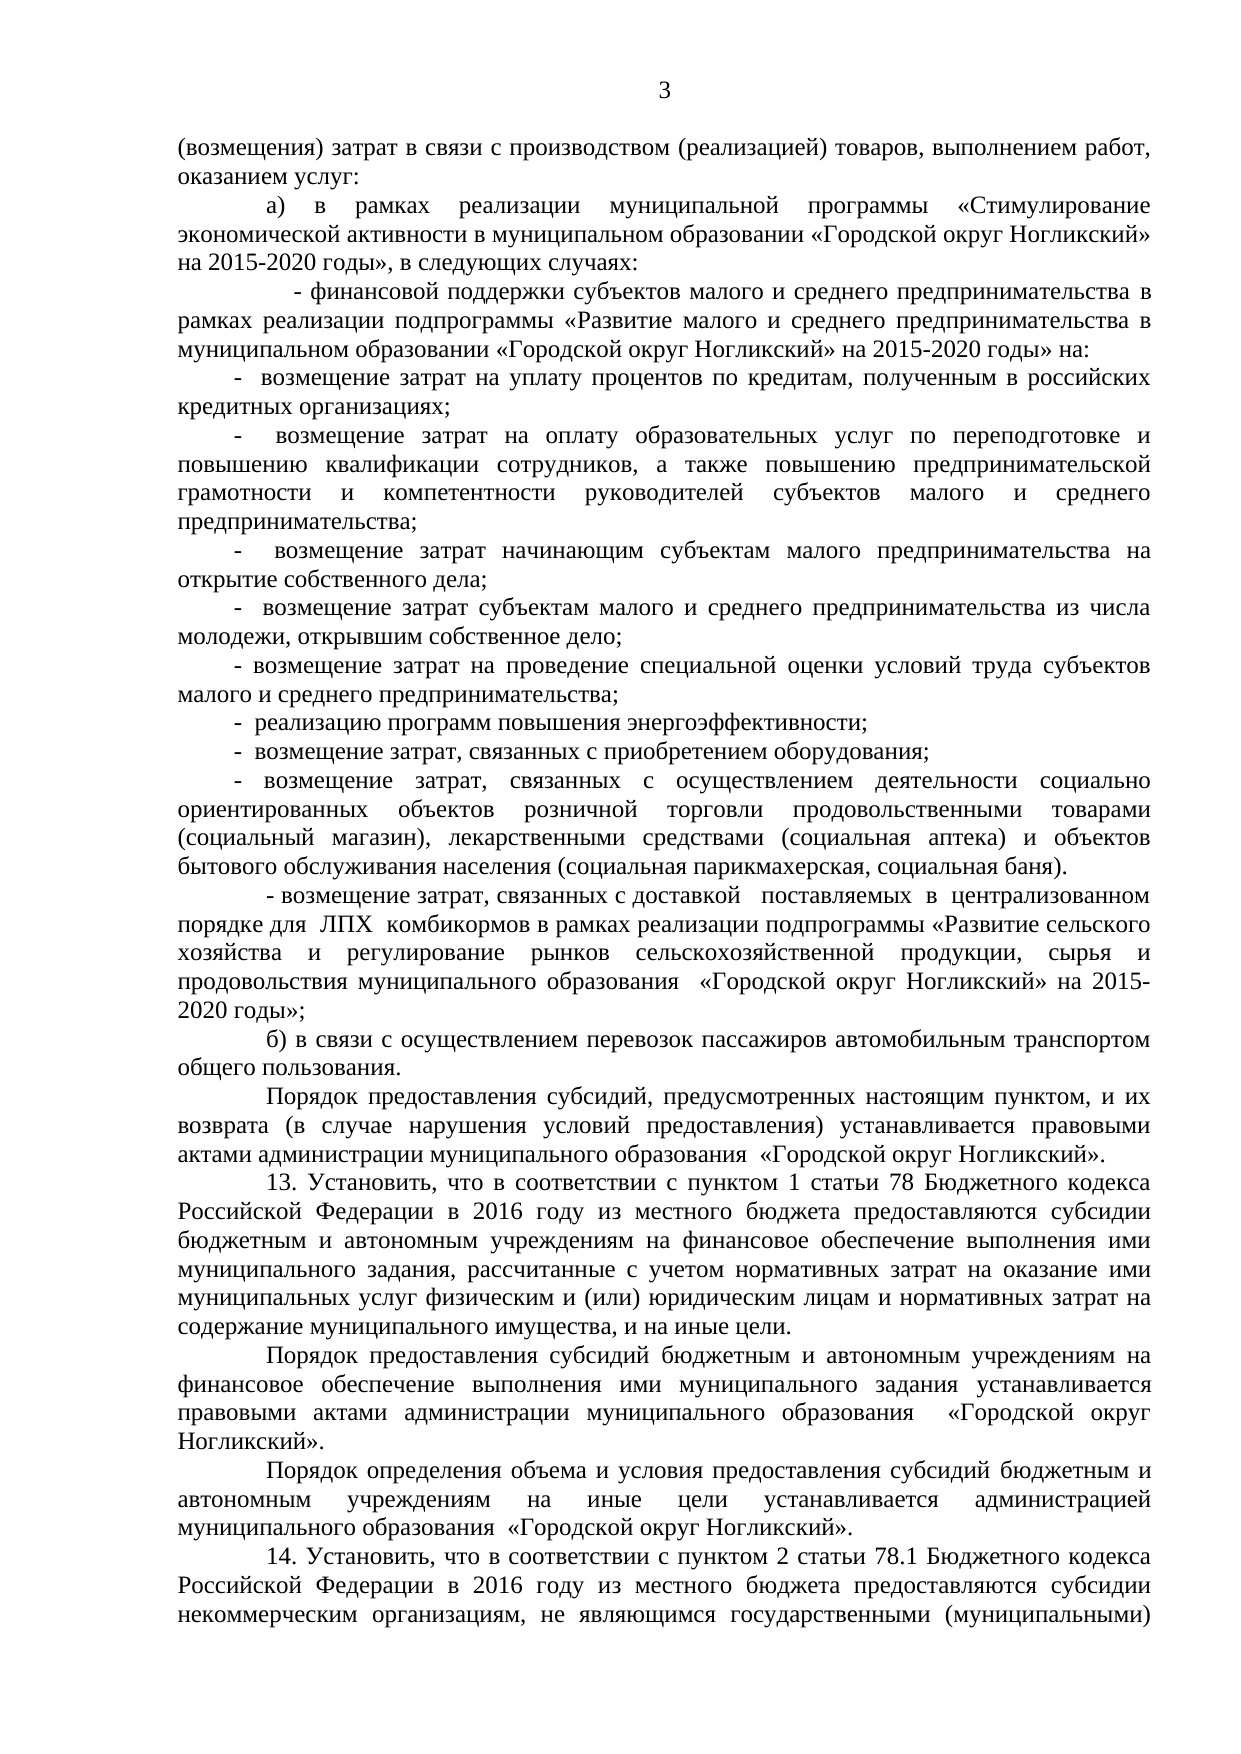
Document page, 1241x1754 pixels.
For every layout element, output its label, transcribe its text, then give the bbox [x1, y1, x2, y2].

text - возмещение затрат, связанных с доставкой поставляемых в централизованном порядке для ЛПХ комбикормов в рамках реализации подпрограммы «Развитие сельского хозяйства и регулирование рынков сельскохозяйственной продукции, сырья и продовольствия муниципального образования «Городской округ Ногликский» на 2015-2020 годы»; [177, 880, 1152, 1024]
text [177, 1541, 1152, 1627]
text - возмещение затрат начинающим субъектам малого предпринимательства на открытие собственного дела; [177, 535, 1152, 592]
text Порядок предоставления субсидий, предусмотренных настоящим пунктом, и их возврата (в случае нарушения условий предоставления) устанавливается правовыми актами администрации муниципального образования «Городской округ Ногликский». [177, 1081, 1152, 1167]
text - реализацию программ повышения энергоэффективности; [177, 707, 1152, 736]
text - возмещение затрат, связанных с приобретением оборудования; [177, 736, 1152, 765]
text - финансовой поддержки субъектов малого и среднего предпринимательства в рамках реализации подпрограммы «Развитие малого и среднего предпринимательства в муниципальном образовании «Городской округ Ногликский» на 2015-2020 годы» на: [177, 276, 1152, 362]
text - возмещение затрат субъектам малого и среднего предпринимательства из числа молодежи, открывшим собственное дело; [177, 592, 1152, 650]
text - возмещение затрат на оплату образовательных услуг по переподготовке и повышению квалификации сотрудников, а также повышению предпринимательской грамотности и компетентности руководителей субъектов малого и среднего предпринимательства; [177, 420, 1152, 535]
text - возмещение затрат, связанных с осуществлением деятельности социально ориентированных объектов розничной торговли продовольственными товарами (социальный магазин), лекарственными средствами (социальная аптека) и объектов бытового обслуживания населения (социальная парикмахерская, социальная баня). [177, 765, 1152, 880]
text Порядок предоставления субсидий бюджетным и автономным учреждениям на финансовое обеспечение выполнения ими муниципального задания устанавливается правовыми актами администрации муниципального образования «Городской округ Ногликский». [177, 1340, 1152, 1455]
text Порядок определения объема и условия предоставления субсидий бюджетным и автономным учреждениям на иные цели устанавливается администрацией муниципального образования «Городской округ Ногликский». [177, 1455, 1152, 1541]
text 13. Установить, что в соответствии с пунктом 1 статьи 78 Бюджетного кодекса Российской Федерации в 2016 году из местного бюджета предоставляются субсидии бюджетным и автономным учреждениям на финансовое обеспечение выполнения ими муниципального задания, рассчитанные с учетом нормативных затрат на оказание ими муниципальных услуг физическим и (или) юридическим лицам и нормативных затрат на содержание муниципального имущества, и на иные цели. [177, 1167, 1152, 1340]
text а) в рамках реализации муниципальной программы «Стимулирование экономической активности в муниципальном образовании «Городской округ Ногликский» на 2015-2020 годы», в следующих случаях: [177, 190, 1152, 276]
text б) в связи с осуществлением перевозок пассажиров автомобильным транспортом общего пользования. [177, 1024, 1152, 1081]
text - возмещение затрат на проведение специальной оценки условий труда субъектов малого и среднего предпринимательства; [177, 650, 1152, 707]
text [177, 132, 1152, 190]
text - возмещение затрат на уплату процентов по кредитам, полученным в российских кредитных организациях; [177, 362, 1152, 420]
